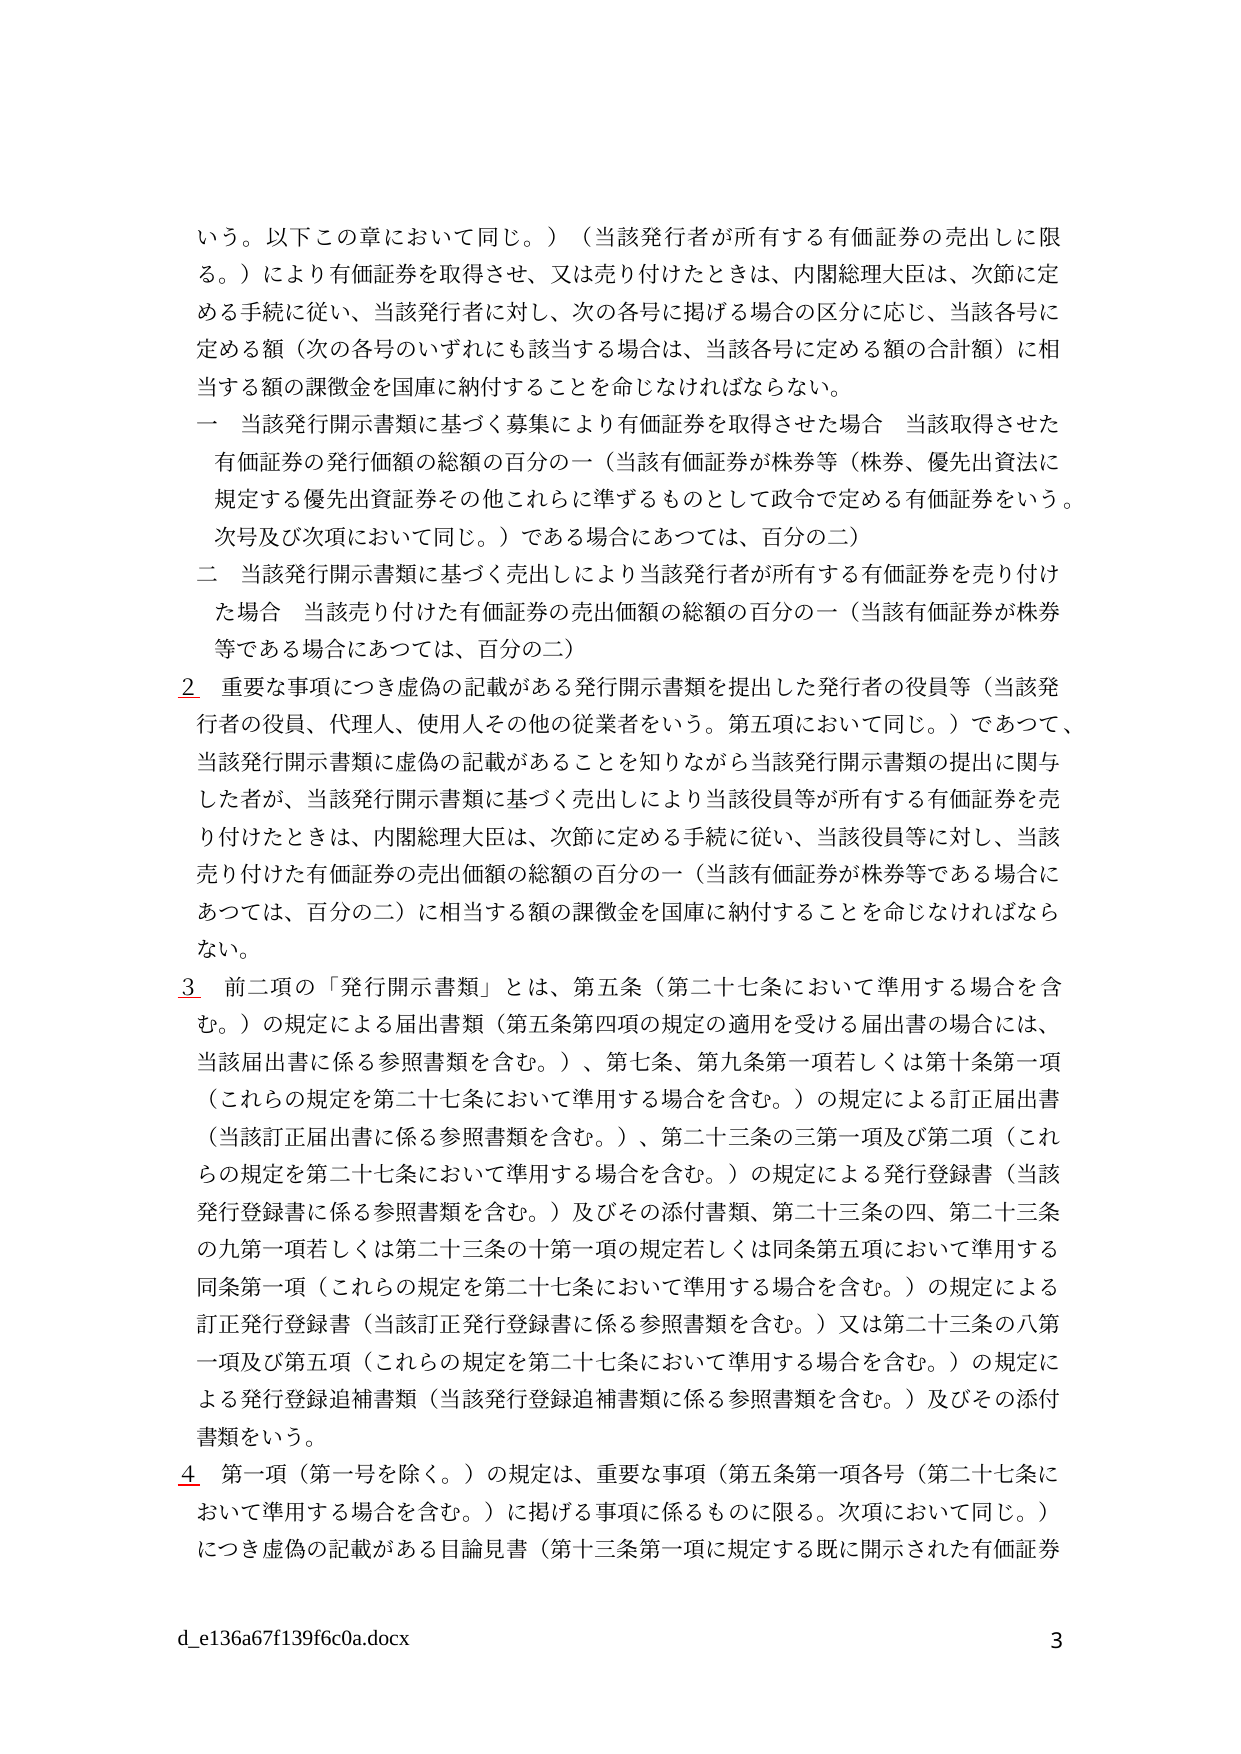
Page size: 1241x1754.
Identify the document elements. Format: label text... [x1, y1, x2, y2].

text 二 当該発行開示書類に基づく売出しにより当該発行者が所有する有価証券を売り付けた場合 当該売り付けた有価証券の売出価額の総額の百分の一（当該有価証券が株券等である場合にあつては、百分の二） [196, 554, 1063, 667]
text ２ 重要な事項につき虚偽の記載がある発行開示書類を提出した発行者の役員等（当該発行者の役員、代理人、使用人その他の従業者をいう。第五項において同じ。）であつて、当該発行開示書類に虚偽の記載があることを知りながら当該発行開示書類の提出に関与した者が、当該発行開示書類に基づく売出しにより当該役員等が所有する有価証券を売り付けたときは、内閣総理大臣は、次節に定める手続に従い、当該役員等に対し、当該売り付けた有価証券の売出価額の総額の百分の一（当該有価証券が株券等である場合にあつては、百分の二）に相当する額の課徴金を国庫に納付することを命じなければならない。 [177, 667, 1063, 967]
text ３ 前二項の「発行開示書類」とは、第五条（第二十七条において準用する場合を含む。）の規定による届出書類（第五条第四項の規定の適用を受ける届出書の場合には、当該届出書に係る参照書類を含む。）、第七条、第九条第一項若しくは第十条第一項（これらの規定を第二十七条において準用する場合を含む。）の規定による訂正届出書（当該訂正届出書に係る参照書類を含む。）、第二十三条の三第一項及び第二項（これらの規定を第二十七条において準用する場合を含む。）の規定による発行登録書（当該発行登録書に係る参照書類を含む。）及びその添付書類、第二十三条の四、第二十三条の九第一項若しくは第二十三条の十第一項の規定若しくは同条第五項において準用する同条第一項（これらの規定を第二十七条において準用する場合を含む。）の規定による訂正発行登録書（当該訂正発行登録書に係る参照書類を含む。）又は第二十三条の八第一項及び第五項（これらの規定を第二十七条において準用する場合を含む。）の規定による発行登録追補書類（当該発行登録追補書類に係る参照書類を含む。）及びその添付書類をいう。 [177, 967, 1063, 1454]
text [177, 1454, 1063, 1567]
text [177, 217, 1063, 404]
text 一 当該発行開示書類に基づく募集により有価証券を取得させた場合 当該取得させた有価証券の発行価額の総額の百分の一（当該有価証券が株券等（株券、優先出資法に規定する優先出資証券その他これらに準ずるものとして政令で定める有価証券をいう。次号及び次項において同じ。）である場合にあつては、百分の二） [196, 404, 1063, 554]
